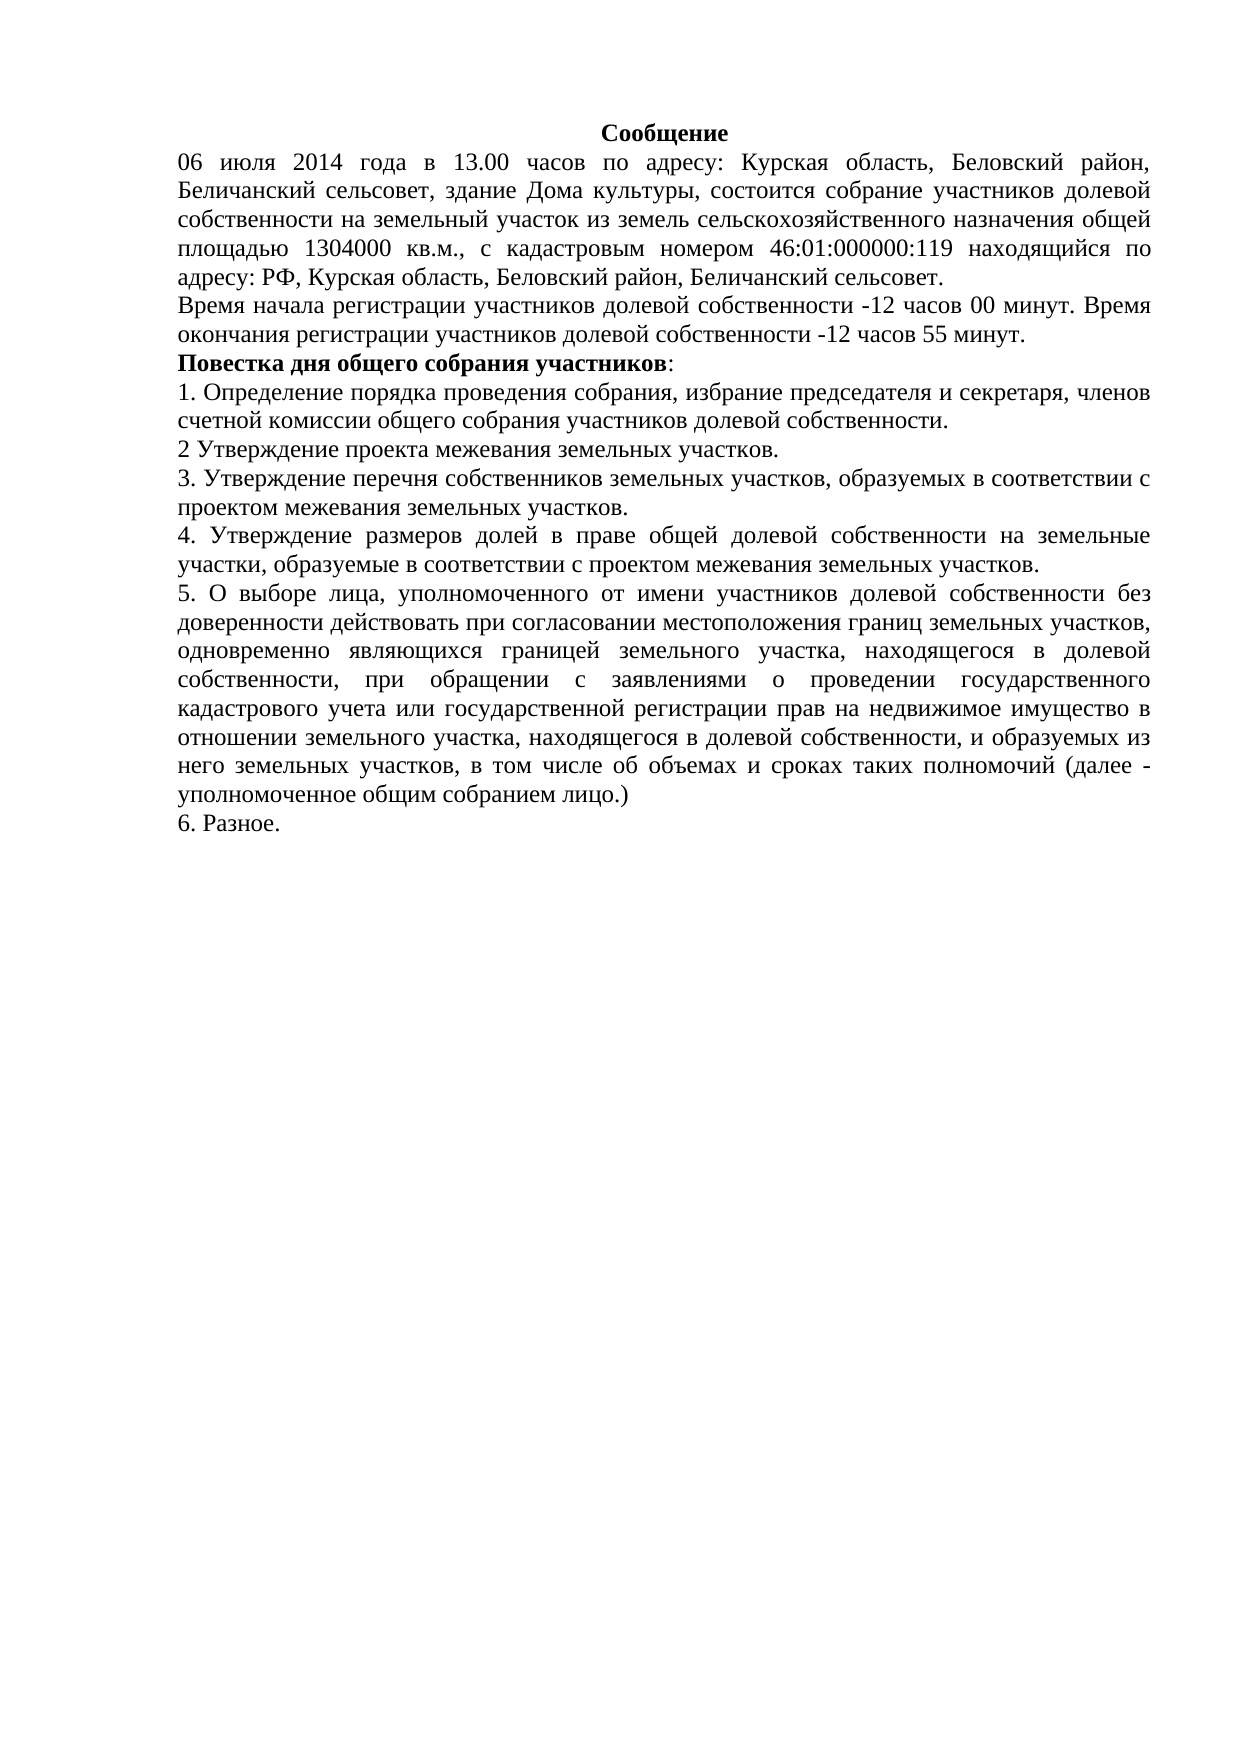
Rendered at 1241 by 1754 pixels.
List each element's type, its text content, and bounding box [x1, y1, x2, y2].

text Cообщение [177, 118, 1152, 147]
text 6. Разное. [177, 808, 1152, 837]
text 3. Утверждение перечня собственников земельных участков, образуемых в соответствии с проектом межевания земельных участков. [177, 463, 1152, 521]
text 2 Утверждение проекта межевания земельных участков. [177, 434, 1152, 463]
text Время начала регистрации участников долевой собственности -12 часов 00 минут. Время окончания регистрации участников долевой собственности -12 часов 55 минут. [177, 291, 1152, 348]
text 5. О выборе лица, уполномоченного от имени участников долевой собственности без доверенности действовать при согласовании местоположения границ земельных участков, одновременно являющихся границей земельного участка, находящегося в долевой собственности, при обращении с заявлениями о проведении государственного кадастрового учета или государственной регистрации прав на недвижимое имущество в отношении земельного участка, находящегося в долевой собственности, и образуемых из него земельных участков, в том числе об объемах и сроках таких полномочий (далее -уполномоченное общим собранием лицо.) [177, 578, 1152, 808]
text 06 июля 2014 года в 13.00 часов по адресу: Курская область, Беловский район, Беличанский сельсовет, здание Дома культуры, состоится собрание участников долевой собственности на земельный участок из земель сельскохозяйственного назначения общей площадью 1304000 кв.м., с кадастровым номером 46:01:000000:119 находящийся по адресу: РФ, Курская область, Беловский район, Беличанский сельсовет. [177, 147, 1152, 291]
text 4. Утверждение размеров долей в праве общей долевой собственности на земельные участки, образуемые в соответствии с проектом межевания земельных участков. [177, 521, 1152, 578]
text 1. Определение порядка проведения собрания, избрание председателя и секретаря, членов счетной комиссии общего собрания участников долевой собственности. [177, 377, 1152, 434]
text Повестка дня общего собрания участников: [177, 348, 1152, 377]
